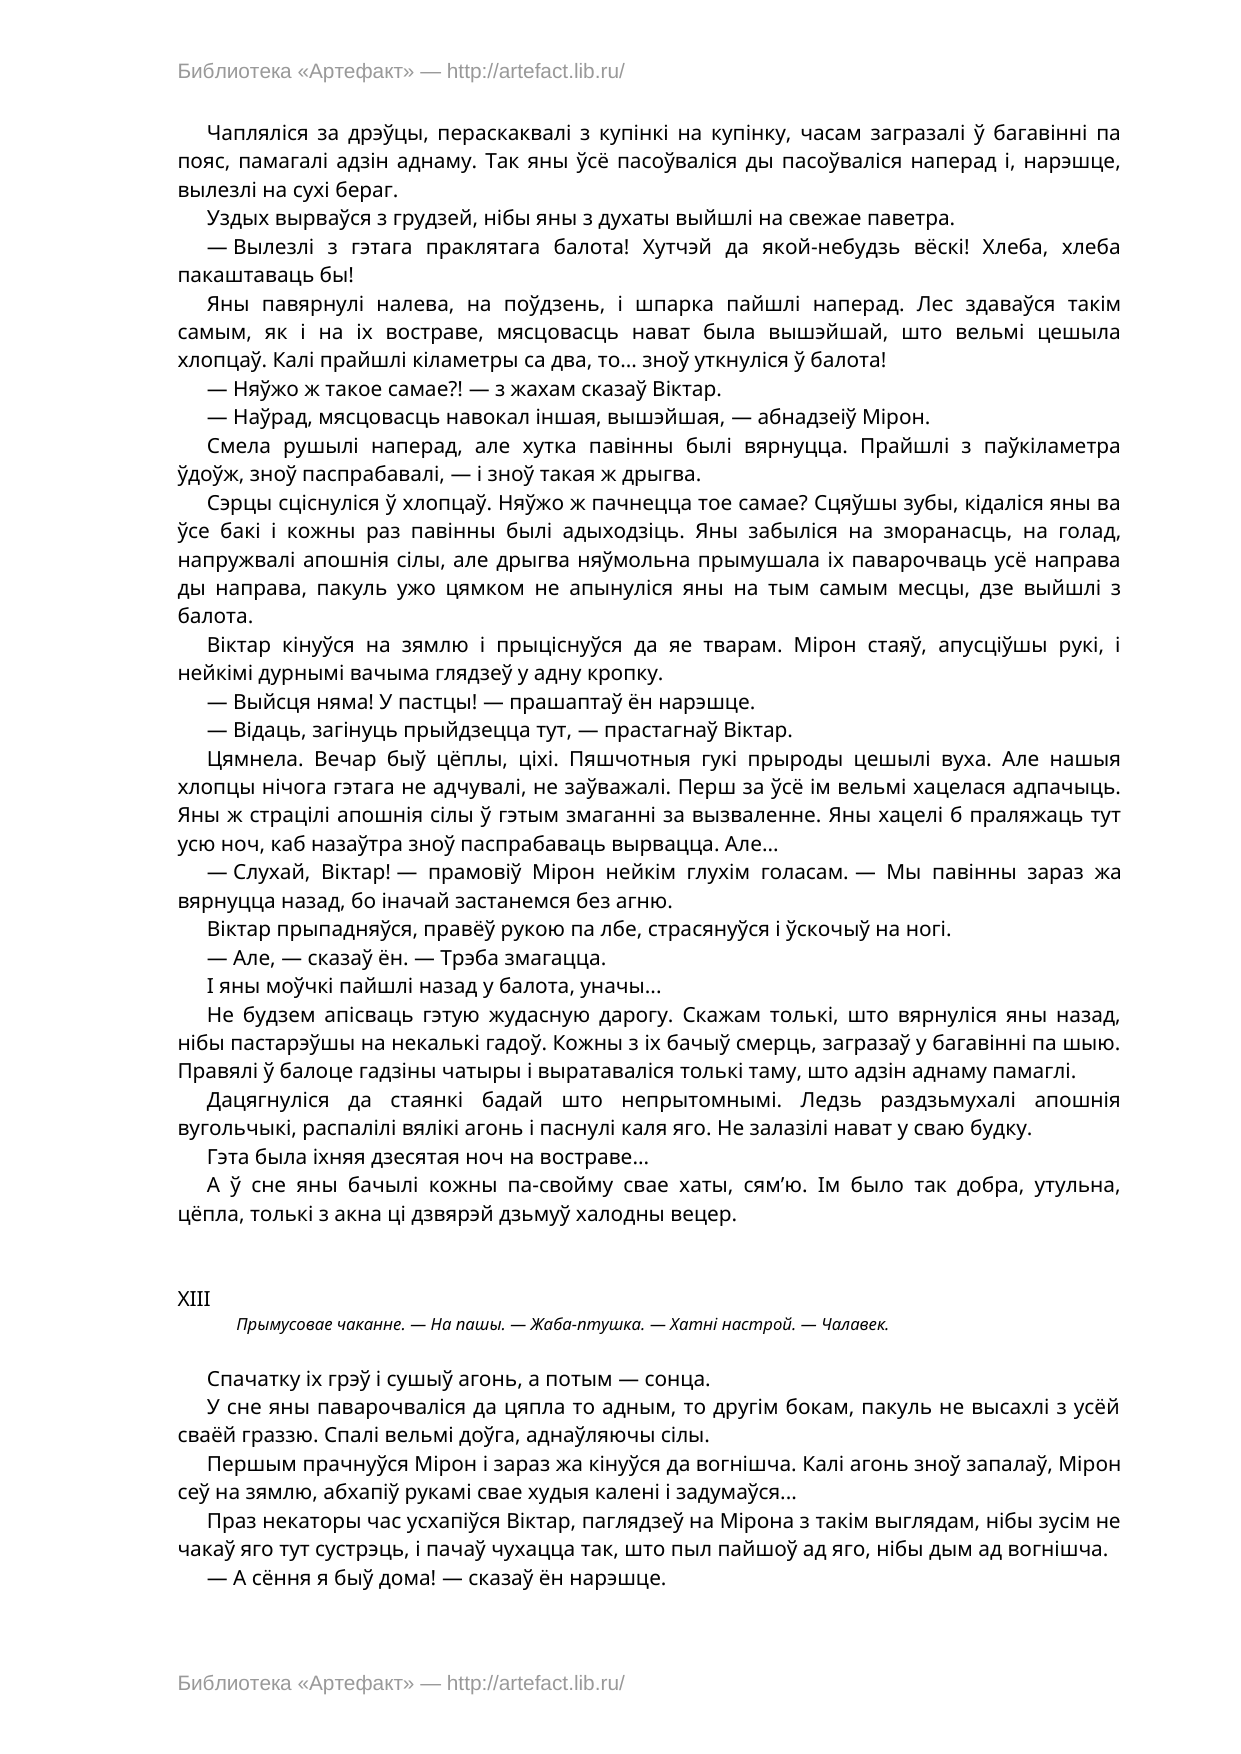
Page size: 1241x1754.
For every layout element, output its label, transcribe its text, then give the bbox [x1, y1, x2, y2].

text Уздых вырваўся з грудзей, нібы яны з духаты выйшлі на свежае паветра. [177, 203, 1122, 232]
text Не будзем апісваць гэтую жудасную дарогу. Скажам толькі, што вярнуліся яны назад, нібы пастарэўшы на некалькі гадоў. Кожны з іх бачыў смерць, загразаў у багавінні па шыю. Правялі ў балоце гадзіны чатыры і выратаваліся толькі таму, што адзін аднаму памаглі. [177, 1000, 1122, 1085]
text — Вылезлі з гэтага праклятага балота! Хутчэй да якой-небудзь вёскі! Хлеба, хлеба пакаштаваць бы! [177, 232, 1122, 289]
text — Але, — сказаў ён. — Трэба змагацца. [177, 943, 1122, 971]
subtitle XIII [177, 1284, 1122, 1312]
text — Відаць, загінуць прыйдзецца тут, — прастагнаў Віктар. [177, 715, 1122, 744]
text А ў сне яны бачылі кожны па-свойму свае хаты, сям’ю. Ім было так добра, утульна, цёпла, толькі з акна ці дзвярэй дзьмуў халодны вецер. [177, 1170, 1122, 1227]
text Смела рушылі наперад, але хутка павінны былі вярнуцца. Прайшлі з паўкіламетра ўдоўж, зноў паспрабавалі, — і зноў такая ж дрыгва. [177, 431, 1122, 488]
text Цямнела. Вечар быў цёплы, ціхі. Пяшчотныя гукі прыроды цешылі вуха. Але нашыя хлопцы нічога гэтага не адчувалі, не заўважалі. Перш за ўсё ім вельмі хацелася адпачыць. Яны ж страцілі апошнія сілы ў гэтым змаганні за вызваленне. Яны хацелі б праляжаць тут усю ноч, каб назаўтра зноў паспрабаваць вырвацца. Але... [177, 744, 1122, 857]
text — Слухай, Віктар! — прамовіў Мірон нейкім глухім голасам. — Мы павінны зараз жа вярнуцца назад, бо іначай застанемся без агню. [177, 857, 1122, 914]
text Яны павярнулі налева, на поўдзень, і шпарка пайшлі наперад. Лес здаваўся такім самым, як і на іх востраве, мясцовасць нават была вышэйшай, што вельмі цешыла хлопцаў. Калі прайшлі кіламетры са два, то... зноў уткнуліся ў балота! [177, 289, 1122, 374]
text Сэрцы сціснуліся ў хлопцаў. Няўжо ж пачнецца тое самае? Сцяўшы зубы, кідаліся яны ва ўсе бакі і кожны раз павінны былі адыходзіць. Яны забыліся на зморанасць, на голад, напружвалі апошнія сілы, але дрыгва няўмольна прымушала іх паварочваць усё направа ды направа, пакуль ужо цямком не апынуліся яны на тым самым месцы, дзе выйшлі з балота. [177, 488, 1122, 630]
text Прымусовае чаканне. — На пашы. — Жаба-птушка. — Хатні настрой. — Чалавек. [177, 1312, 1122, 1335]
text Дацягнуліся да стаянкі бадай што непрытомнымі. Ледзь раздзьмухалі апошнія вугольчыкі, распалілі вялікі агонь і паснулі каля яго. Не залазілі нават у сваю будку. [177, 1085, 1122, 1142]
text У сне яны паварочваліся да цяпла то адным, то другім бокам, пакуль не высахлі з усёй сваёй граззю. Спалі вельмі доўга, аднаўляючы сілы. [177, 1392, 1122, 1449]
text — Наўрад, мясцовасць навокал іншая, вышэйшая, — абнадзеіў Мірон. [177, 402, 1122, 431]
text Гэта была іхняя дзесятая ноч на востраве... [177, 1142, 1122, 1170]
text Віктар прыпадняўся, правёў рукою па лбе, страсянуўся і ўскочыў на ногі. [177, 914, 1122, 943]
text — А сёння я быў дома! — сказаў ён нарэшце. [177, 1563, 1122, 1591]
text — Выйсця няма! У пастцы! — прашаптаў ён нарэшце. [177, 687, 1122, 715]
text Праз некаторы час усхапіўся Віктар, паглядзеў на Мірона з такім выглядам, нібы зусім не чакаў яго тут сустрэць, і пачаў чухацца так, што пыл пайшоў ад яго, нібы дым ад вогнішча. [177, 1506, 1122, 1563]
text Віктар кінуўся на зямлю і прыціснуўся да яе тварам. Мірон стаяў, апусціўшы рукі, і нейкімі дурнымі вачыма глядзеў у адну кропку. [177, 630, 1122, 687]
text Спачатку іх грэў і сушыў агонь, а потым — сонца. [177, 1364, 1122, 1392]
text Чапляліся за дрэўцы, пераскаквалі з купінкі на купінку, часам загразалі ў багавінні па пояс, памагалі адзін аднаму. Так яны ўсё пасоўваліся ды пасоўваліся наперад і, нарэшце, вылезлі на сухі бераг. [177, 118, 1122, 203]
text — Няўжо ж такое самае?! — з жахам сказаў Віктар. [177, 374, 1122, 402]
text І яны моўчкі пайшлі назад у балота, уначы... [177, 971, 1122, 1000]
text Першым прачнуўся Мірон і зараз жа кінуўся да вогнішча. Калі агонь зноў запалаў, Мірон сеў на зямлю, абхапіў рукамі свае худыя калені і задумаўся... [177, 1449, 1122, 1506]
